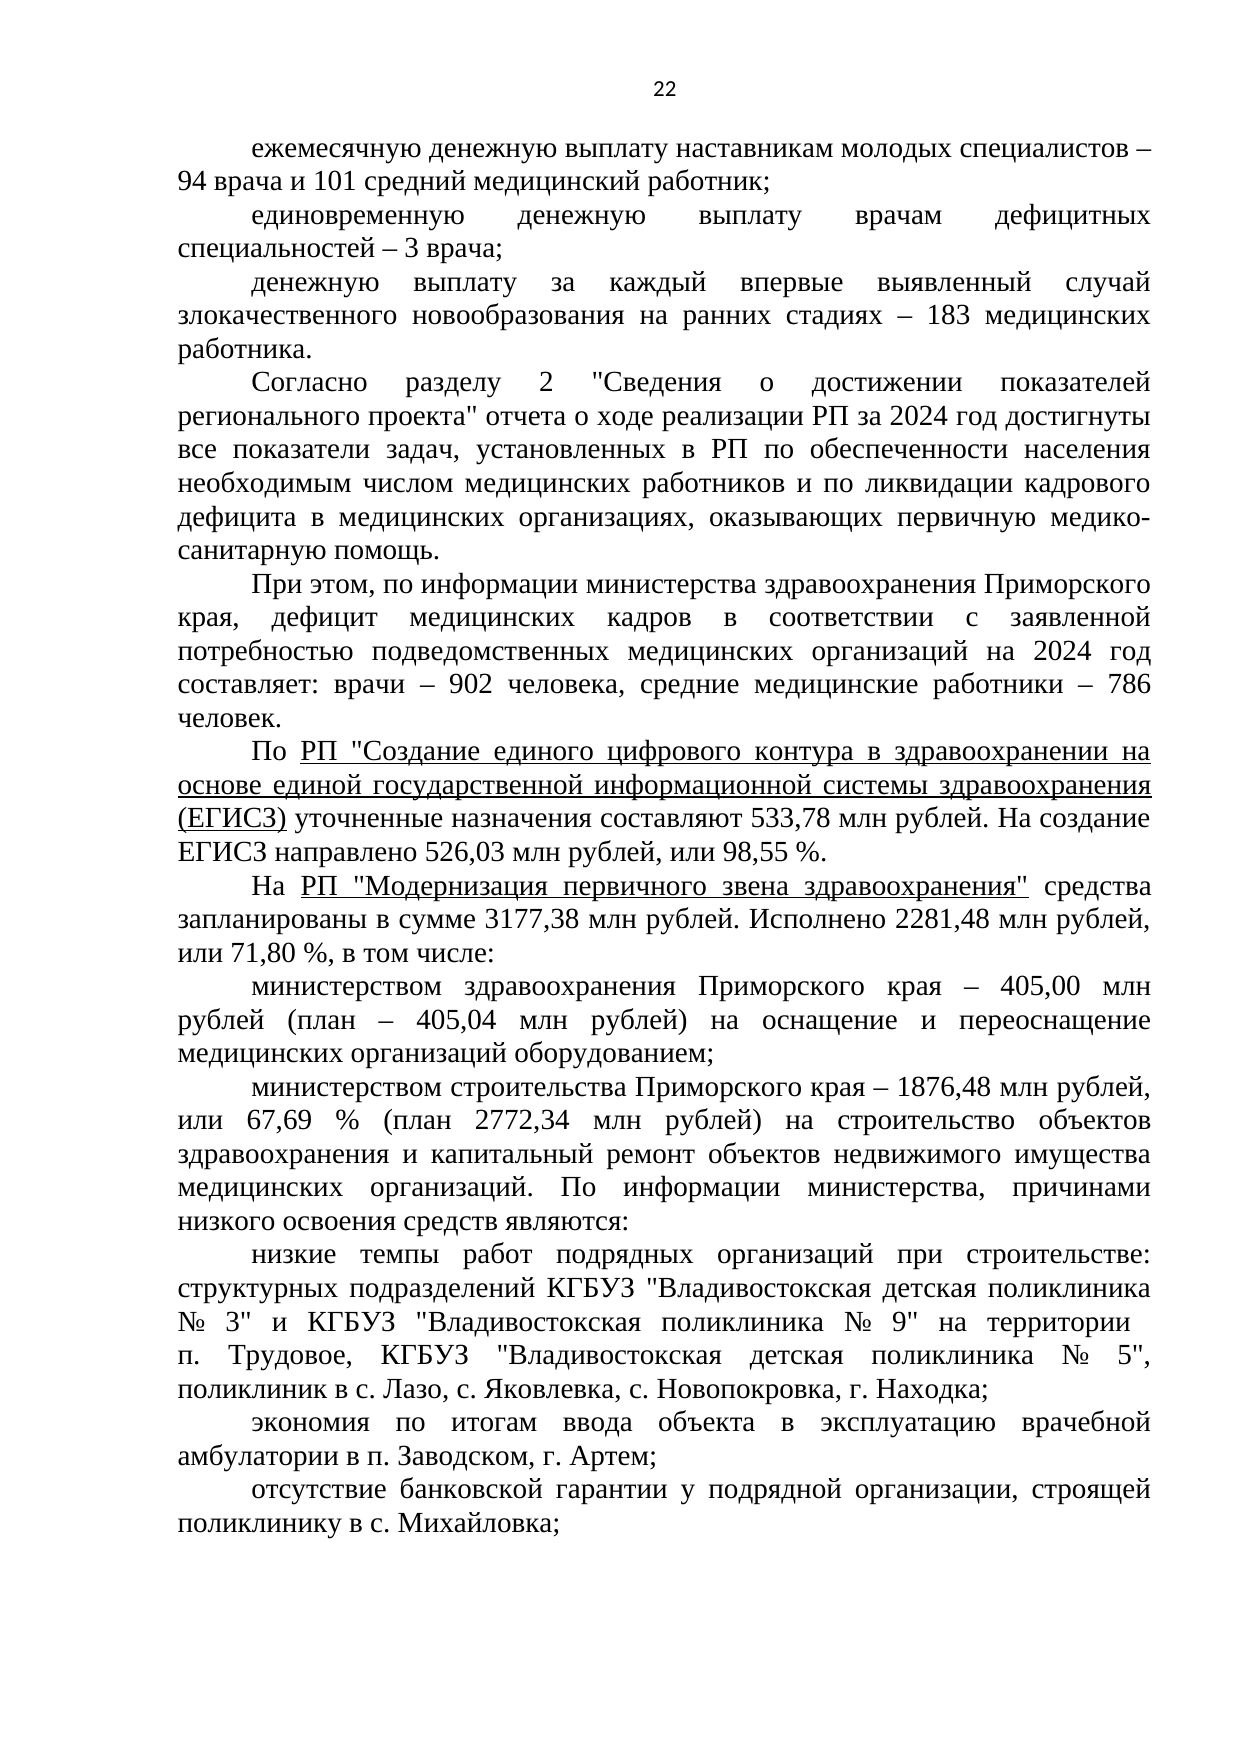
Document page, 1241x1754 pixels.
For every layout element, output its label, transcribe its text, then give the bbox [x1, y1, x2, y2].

text денежную выплату за каждый впервые выявленный случай злокачественного новообразования на ранних стадиях – 183 медицинских работника. [177, 264, 1152, 364]
text отсутствие банковской гарантии у подрядной организации, строящей поликлинику в с. Михайловка; [177, 1471, 1152, 1538]
text Согласно разделу 2 "Сведения о достижении показателей регионального проекта" отчета о ходе реализации РП за 2024 год достигнуты все показатели задач, установленных в РП по обеспеченности населения необходимым числом медицинских работников и по ликвидации кадрового дефицита в медицинских организациях, оказывающих первичную медико-санитарную помощь. [177, 364, 1152, 566]
text По РП "Создание единого цифрового контура в здравоохранении на основе единой государственной информационной системы здравоохранения (ЕГИСЗ) уточненные назначения составляют 533,78 млн рублей. На создание ЕГИСЗ направлено 526,03 млн рублей, или 98,55 %. [177, 797, 1152, 868]
text ежемесячную денежную выплату наставникам молодых специалистов – 94 врача и 101 средний медицинский работник; [177, 130, 1152, 197]
text При этом, по информации министерства здравоохранения Приморского края, дефицит медицинских кадров в соответствии с заявленной потребностью подведомственных медицинских организаций на 2024 год составляет: врачи – 902 человека, средние медицинские работники – 786 человек. [177, 566, 1152, 733]
text министерством здравоохранения Приморского края – 405,00 млн рублей (план – 405,04 млн рублей) на оснащение и переоснащение медицинских организаций оборудованием; [177, 968, 1152, 1069]
text На РП "Модернизация первичного звена здравоохранения" средства запланированы в сумме 3177,38 млн рублей. Исполнено 2281,48 млн рублей, или 71,80 %, в том числе: [177, 868, 1152, 968]
text экономия по итогам ввода объекта в эксплуатацию врачебной амбулатории в п. Заводском, г. Артем; [177, 1404, 1152, 1471]
text единовременную денежную выплату врачам дефицитных специальностей – 3 врача; [177, 197, 1152, 264]
text министерством строительства Приморского края – 1876,48 млн рублей, или 67,69 % (план 2772,34 млн рублей) на строительство объектов здравоохранения и капитальный ремонт объектов недвижимого имущества медицинских организаций. По информации министерства, причинами низкого освоения средств являются: [177, 1069, 1152, 1237]
text По РП "Создание единого цифрового контура в здравоохранении на основе единой государственной информационной системы здравоохранения (ЕГИСЗ) уточненные назначения составляют 533,78 млн рублей. На создание ЕГИСЗ направлено 526,03 млн рублей, или 98,55 %. [177, 733, 1152, 796]
text низкие темпы работ подрядных организаций при строительстве: структурных подразделений КГБУЗ "Владивостокская детская поликлиника № 3" и КГБУЗ "Владивостокская поликлиника № 9" на территории п. Трудовое, КГБУЗ "Владивостокская детская поликлиника № 5", поликлиник в с. Лазо, с. Яковлевка, с. Новопокровка, г. Находка; [177, 1237, 1152, 1404]
